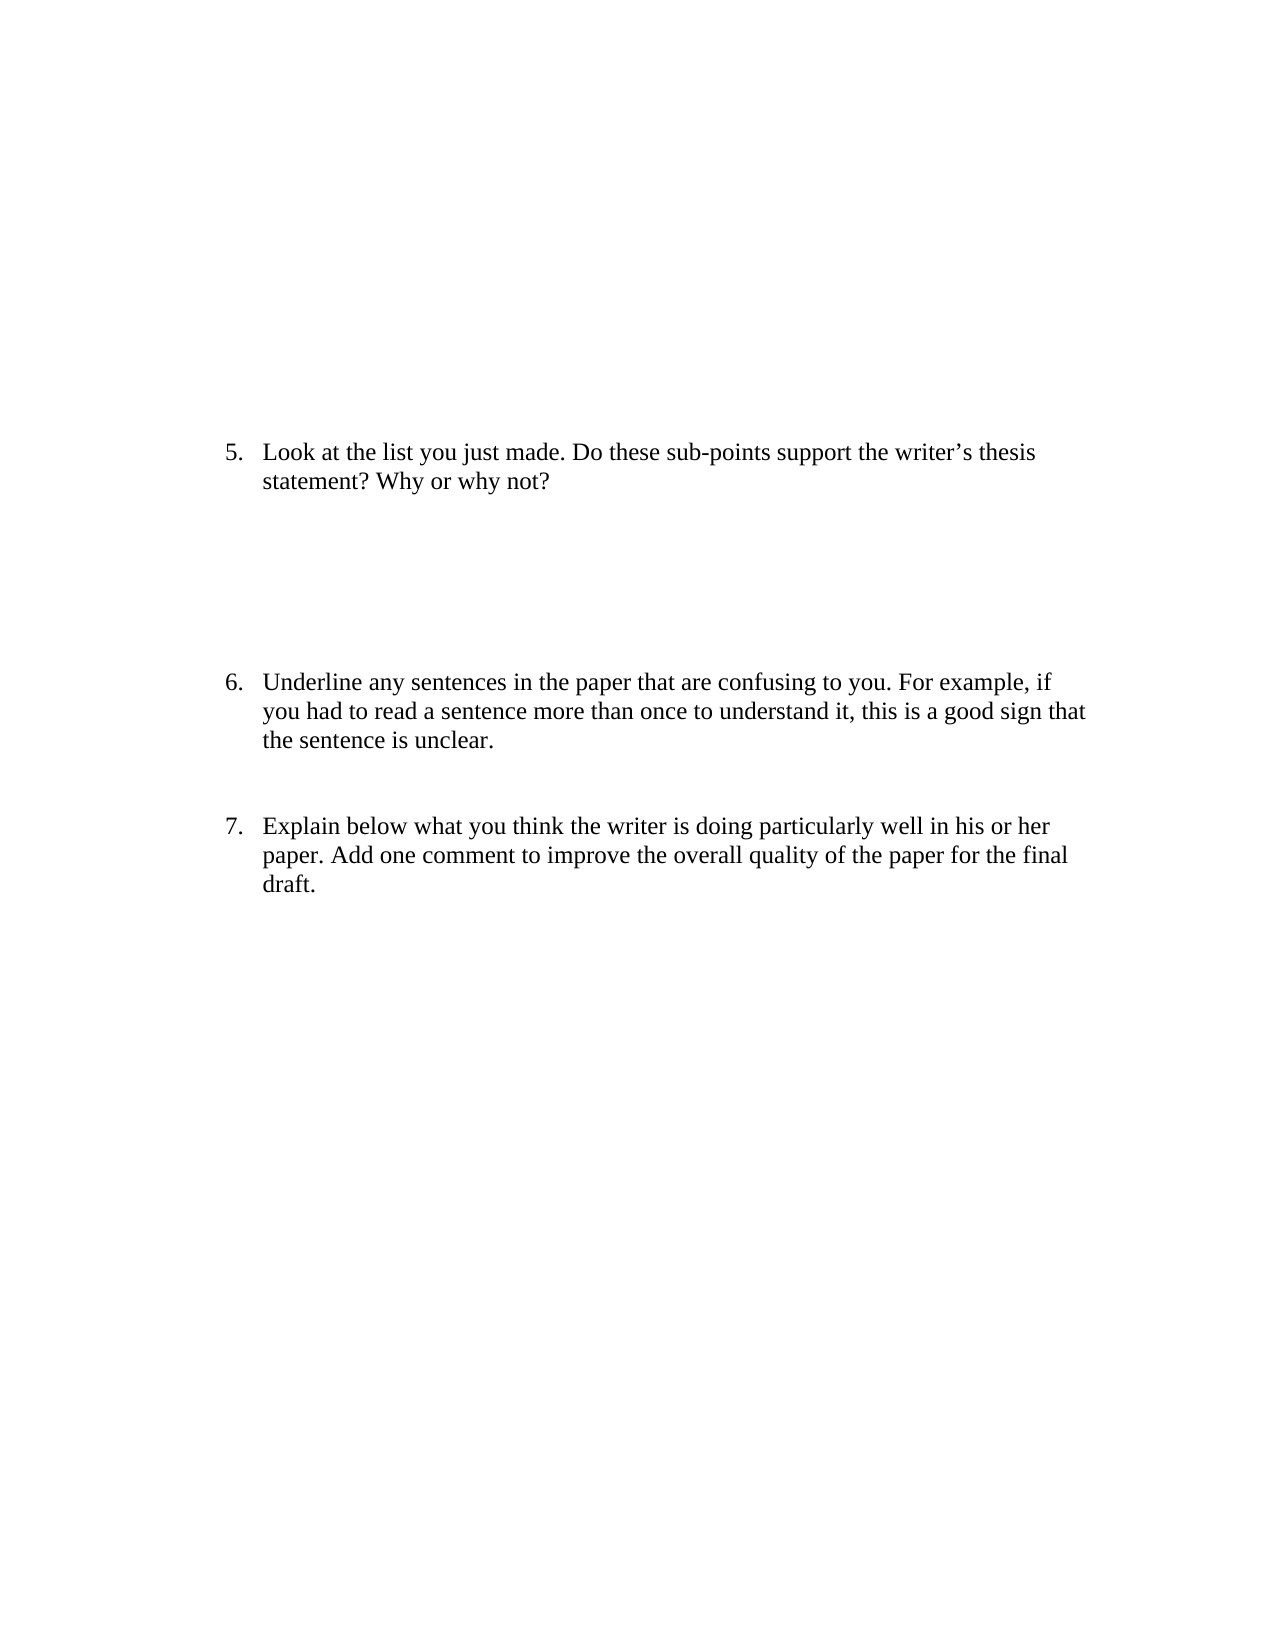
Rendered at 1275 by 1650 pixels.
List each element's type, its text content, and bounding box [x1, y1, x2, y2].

list Explain below what you think the writer is doing particularly well in his or her paper. Add one comment to improve the overall quality of the paper for the final draft. [225, 811, 1087, 897]
list Look at the list you just made. Do these sub-points support the writer’s thesis statement? Why or why not? [225, 437, 1087, 495]
list Underline any sentences in the paper that are confusing to you. For example, if you had to read a sentence more than once to understand it, this is a good sign that the sentence is unclear. [225, 667, 1087, 754]
